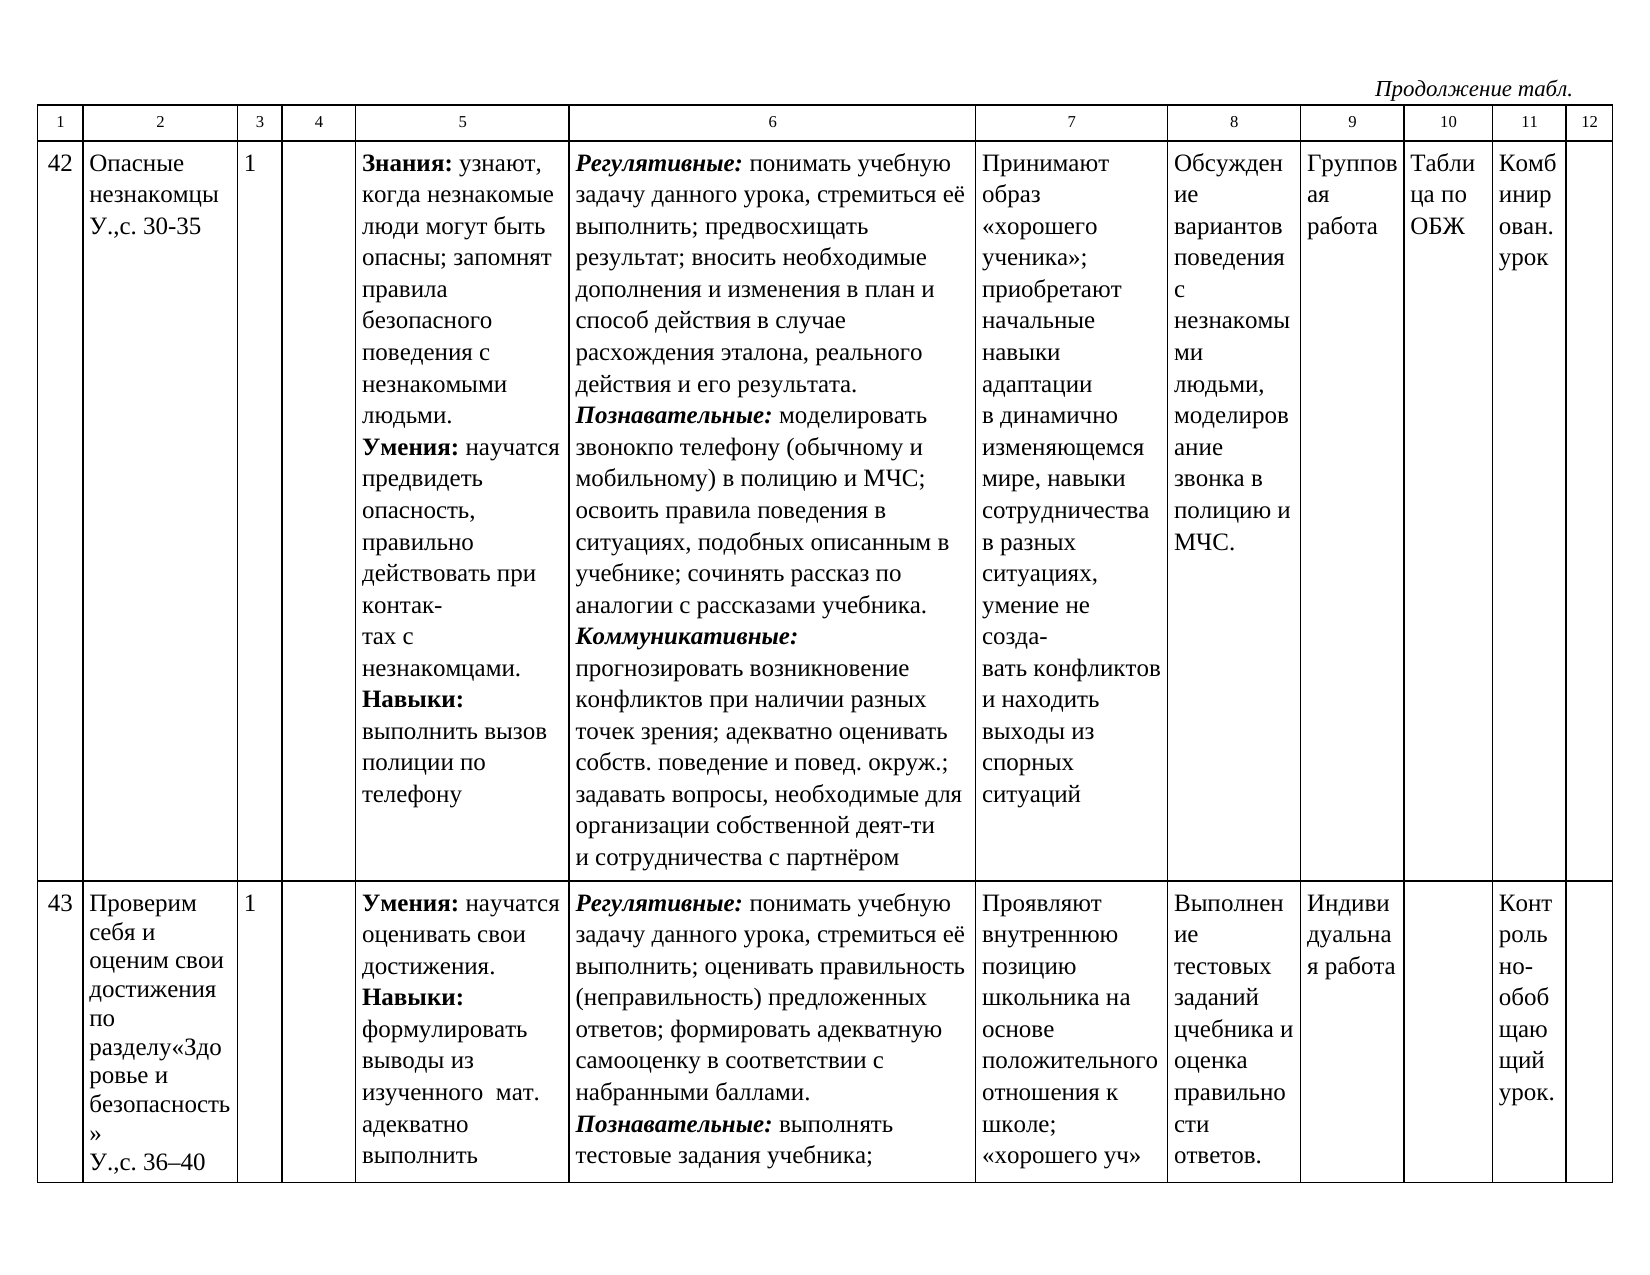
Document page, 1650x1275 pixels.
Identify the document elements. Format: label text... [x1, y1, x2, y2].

table_header 5 [356, 106, 568, 140]
table_cell Таблица по ОБЖ [1405, 142, 1492, 880]
table_cell Принимают образ «хорошего ученика»; приобретают начальные навыки адаптации в динамично изменяющемся мире, навыки сотрудничества в разных ситуациях, умение не созда- вать конфликтов и находить выходы из спорных ситуаций [976, 142, 1167, 880]
table_cell Индивидуальная работа [1301, 882, 1403, 1182]
table_cell 1 [238, 882, 281, 1182]
table_cell Умения: научатся оценивать свои достижения. Навыки: формулировать выводы из изученного мат. адекватно выполнить [356, 882, 568, 1182]
table_header 8 [1168, 106, 1300, 140]
table_cell [1405, 882, 1492, 1182]
table_header 12 [1567, 106, 1612, 140]
table_header 3 [238, 106, 281, 140]
table_cell Проверим себя и оценим свои достижения по разделу«Здоровье и безопасность» У.,с. 36–40 [84, 882, 237, 1182]
table_cell Выполнение тестовых заданий цчебника и оценка правильности ответов. [1168, 882, 1300, 1182]
table_header 6 [570, 106, 975, 140]
table_header 7 [976, 106, 1167, 140]
table_cell Комбинирован. урок [1493, 142, 1565, 880]
table_cell Контрольно-обобщающий урок. [1493, 882, 1565, 1182]
table_header 2 [84, 106, 237, 140]
table_cell [283, 142, 355, 880]
table_header 11 [1493, 106, 1565, 140]
table_header 4 [283, 106, 355, 140]
table_cell [1567, 882, 1612, 1182]
table_cell [283, 882, 355, 1182]
table_cell Знания: узнают, когда незнакомые люди могут быть опасны; запомнят правила безопасного поведения с незнакомыми людьми. Умения: научатся предвидеть опасность, правильно действовать при контак- тах с незнакомцами. Навыки: выполнить вызов полиции по телефону [356, 142, 568, 880]
table_header 1 [38, 106, 82, 140]
table_cell Регулятивные: понимать учебную задачу данного урока, стремиться её выполнить; оценивать правильность (неправильность) предложенных ответов; формировать адекватную самооценку в соответствии с набранными баллами. Познавательные: выполнять тестовые задания учебника; [570, 882, 975, 1182]
table_cell Групповая работа [1301, 142, 1403, 880]
table_header 10 [1405, 106, 1492, 140]
text Продолжение табл. [75, 75, 1575, 101]
table_cell Проявляют внутреннюю позицию школьника на основе положительного отношения к школе; «хорошего уч» [976, 882, 1167, 1182]
table_cell 42 [38, 142, 82, 880]
table_header 9 [1301, 106, 1403, 140]
table_cell Обсуждение вариантов поведения с незнакомыми людьми, моделирование звонка в полицию и МЧС. [1168, 142, 1300, 880]
table_cell 1 [238, 142, 281, 880]
table_cell [1567, 142, 1612, 880]
table_cell Регулятивные: понимать учебную задачу данного урока, стремиться её выполнить; предвосхищать результат; вносить необходимые дополнения и изменения в план и способ действия в случае расхождения эталона, реального действия и его результата. Познавательные: моделировать звонокпо телефону (обычному и мобильному) в полицию и МЧС; освоить правила поведения в ситуациях, подобных описанным в учебнике; сочинять рассказ по аналогии с рассказами учебника. Коммуникативные: прогнозировать возникновение конфликтов при наличии разных точек зрения; адекватно оценивать собств. поведение и повед. окруж.; задавать вопросы, необходимые для организации собственной деят-ти и сотрудничества с партнёром [570, 142, 975, 880]
table_cell 43 [38, 882, 82, 1182]
table_cell Опасные незнакомцы У.,с. 30-35 [84, 142, 237, 880]
